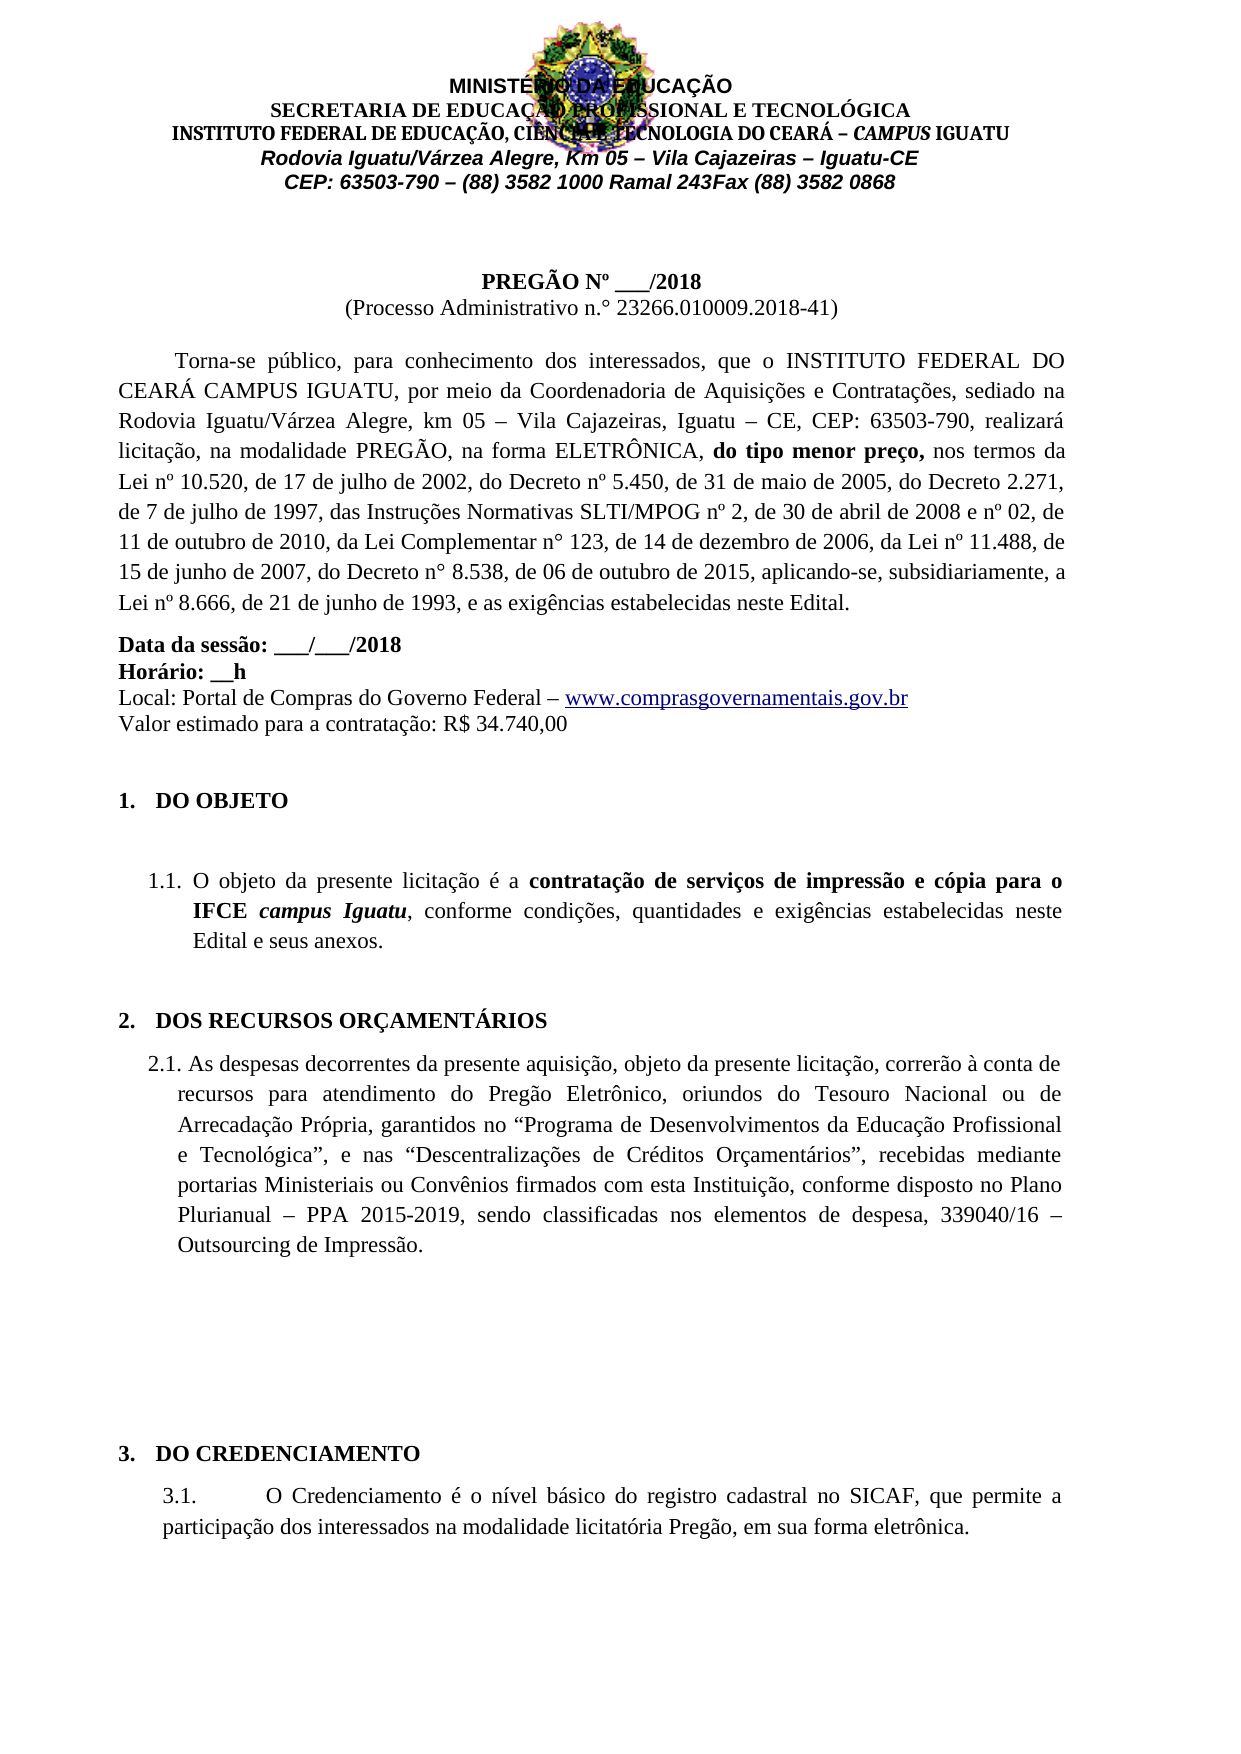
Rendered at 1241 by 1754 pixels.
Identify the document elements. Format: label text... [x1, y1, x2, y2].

text DO CREDENCIAMENTO [118, 1440, 1063, 1466]
text PREGÃO Nº ___/2018 [118, 268, 1065, 294]
text Horário: __h [118, 658, 1063, 684]
text (Processo Administrativo n.° 23266.010009.2018-41) [118, 294, 1065, 321]
text 2.1. As despesas decorrentes da presente aquisição, objeto da presente licitação, correrão à conta de recursos para atendimento do Pregão Eletrônico, oriundos do Tesouro Nacional ou de Arrecadação Própria, garantidos no “Programa de Desenvolvimentos da Educação Profissional e Tecnológica”, e nas “Descentralizações de Créditos Orçamentários”, recebidas mediante portarias Ministeriais ou Convênios firmados com esta Instituição, conforme disposto no Plano Plurianual – PPA 2015-2019, sendo classificadas nos elementos de despesa, 339040/16 – Outsourcing de Impressão. [148, 1050, 1063, 1258]
list O objeto da presente licitação é a contratação de serviços de impressão e cópia para o IFCE campus Iguatu, conforme condições, quantidades e exigências estabelecidas neste Edital e seus anexos. [148, 867, 1063, 954]
text Torna-se público, para conhecimento dos interessados, que o INSTITUTO FEDERAL DO CEARÁ CAMPUS IGUATU, por meio da Coordenadoria de Aquisições e Contratações, sediado na Rodovia Iguatu/Várzea Alegre, km 05 – Vila Cajazeiras, Iguatu – CE, CEP: 63503-790, realizará licitação, na modalidade PREGÃO, na forma ELETRÔNICA, do tipo menor preço, nos termos da Lei nº 10.520, de 17 de julho de 2002, do Decreto nº 5.450, de 31 de maio de 2005, do Decreto 2.271, de 7 de julho de 1997, das Instruções Normativas SLTI/MPOG nº 2, de 30 de abril de 2008 e nº 02, de 11 de outubro de 2010, da Lei Complementar n° 123, de 14 de dezembro de 2006, da Lei nº 11.488, de 15 de junho de 2007, do Decreto n° 8.538, de 06 de outubro de 2015, aplicando-se, subsidiariamente, a Lei nº 8.666, de 21 de junho de 1993, e as exigências estabelecidas neste Edital. [118, 347, 1066, 615]
text Data da sessão: ___/___/2018 [118, 631, 1063, 658]
text DO OBJETO [118, 787, 1063, 813]
text Valor estimado para a contratação: R$ 34.740,00 [118, 710, 1064, 737]
text Local: Portal de Compras do Governo Federal – www.comprasgovernamentais.gov.br [118, 684, 1064, 710]
list O Credenciamento é o nível básico do registro cadastral no SICAF, que permite a participação dos interessados na modalidade licitatória Pregão, em sua forma eletrônica. [162, 1483, 1063, 1539]
picture [525, 21, 656, 157]
text DOS RECURSOS ORÇAMENTÁRIOS [118, 1008, 1063, 1034]
